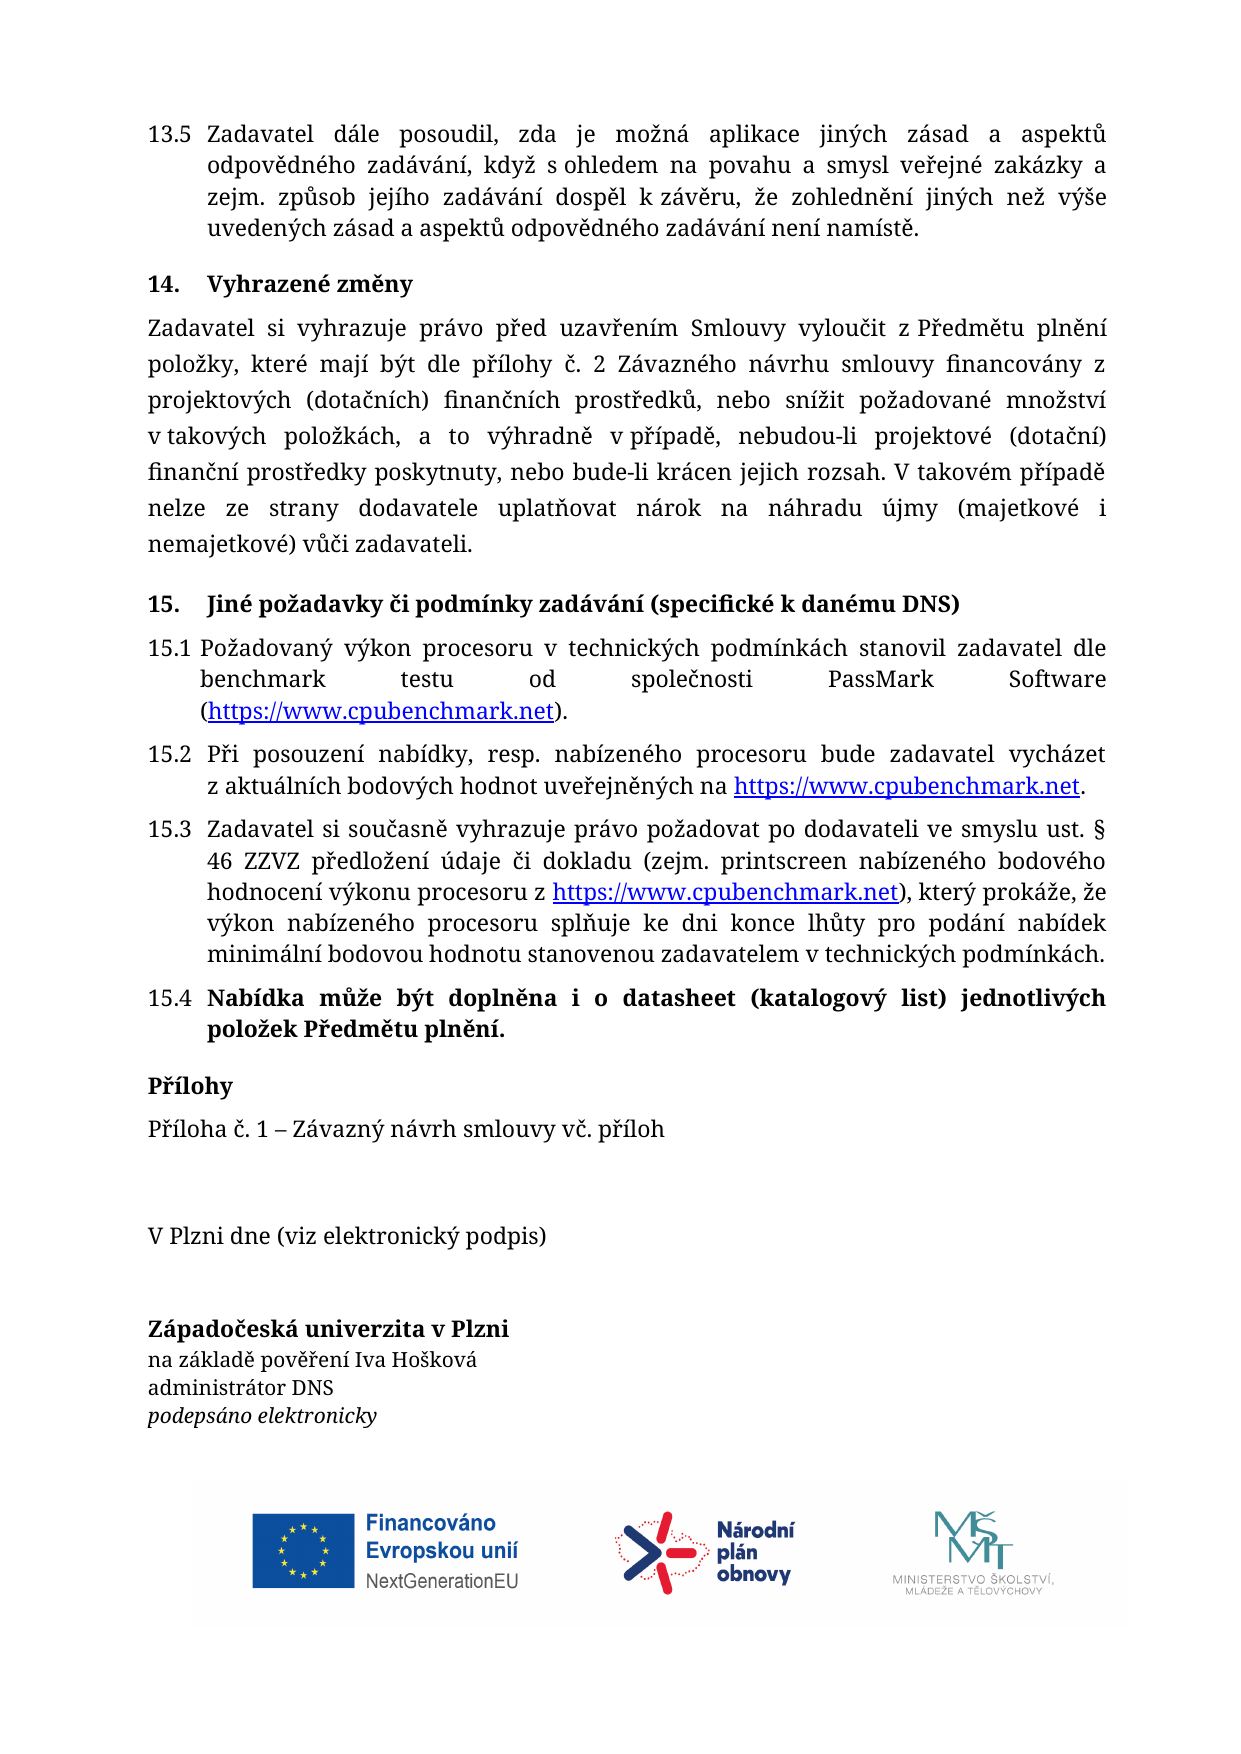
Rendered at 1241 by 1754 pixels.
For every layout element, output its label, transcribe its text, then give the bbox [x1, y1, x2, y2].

text administrátor DNS [148, 1373, 1107, 1402]
list Požadovaný výkon procesoru v technických podmínkách stanovil zadavatel dle benchmark testu od společnosti PassMark Software (https://www.cpubenchmark.net). [148, 632, 1107, 726]
text na základě pověření Iva Hošková [148, 1345, 1107, 1373]
list Nabídka může být doplněna i o datasheet (katalogový list) jednotlivých položek Předmětu plnění. [148, 982, 1107, 1045]
text Příloha č. 1 – Závazný návrh smlouvy vč. příloh [148, 1113, 1107, 1145]
picture [192, 1479, 1127, 1627]
subtitle Přílohy [148, 1070, 1107, 1101]
text V Plzni dne (viz elektronický podpis) [148, 1220, 1107, 1251]
text podepsáno elektronicky [148, 1402, 1107, 1430]
subtitle Jiné požadavky či podmínky zadávání (specifické k danému DNS) [148, 588, 1107, 620]
subtitle Vyhrazené změny [148, 268, 1107, 299]
list Při posouzení nabídky, resp. nabízeného procesoru bude zadavatel vycházet z aktuálních bodových hodnot uveřejněných na https://www.cpubenchmark.net. [148, 738, 1107, 801]
list Zadavatel si současně vyhrazuje právo požadovat po dodavateli ve smyslu ust. § 46 ZZVZ předložení údaje či dokladu (zejm. printscreen nabízeného bodového hodnocení výkonu procesoru z https://www.cpubenchmark.net), který prokáže, že výkon nabízeného procesoru splňuje ke dni konce lhůty pro podání nabídek minimální bodovou hodnotu stanovenou zadavatelem v technických podmínkách. [148, 813, 1107, 970]
list Zadavatel si vyhrazuje právo před uzavřením Smlouvy vyloučit z Předmětu plnění položky, které mají být dle přílohy č. 2 Závazného návrhu smlouvy financovány z projektových (dotačních) finančních prostředků, nebo snížit požadované množství v takových položkách, a to výhradně v případě, nebudou-li projektové (dotační) finanční prostředky poskytnuty, nebo bude-li krácen jejich rozsah. V takovém případě nelze ze strany dodavatele uplatňovat nárok na náhradu újmy (majetkové i nemajetkové) vůči zadavateli. [148, 312, 1107, 559]
text Západočeská univerzita v Plzni [148, 1313, 1107, 1345]
list Zadavatel dále posoudil, zda je možná aplikace jiných zásad a aspektů odpovědného zadávání, když s ohledem na povahu a smysl veřejné zakázky a zejm. způsob jejího zadávání dospěl k závěru, že zohlednění jiných než výše uvedených zásad a aspektů odpovědného zadávání není namístě. [148, 118, 1107, 243]
